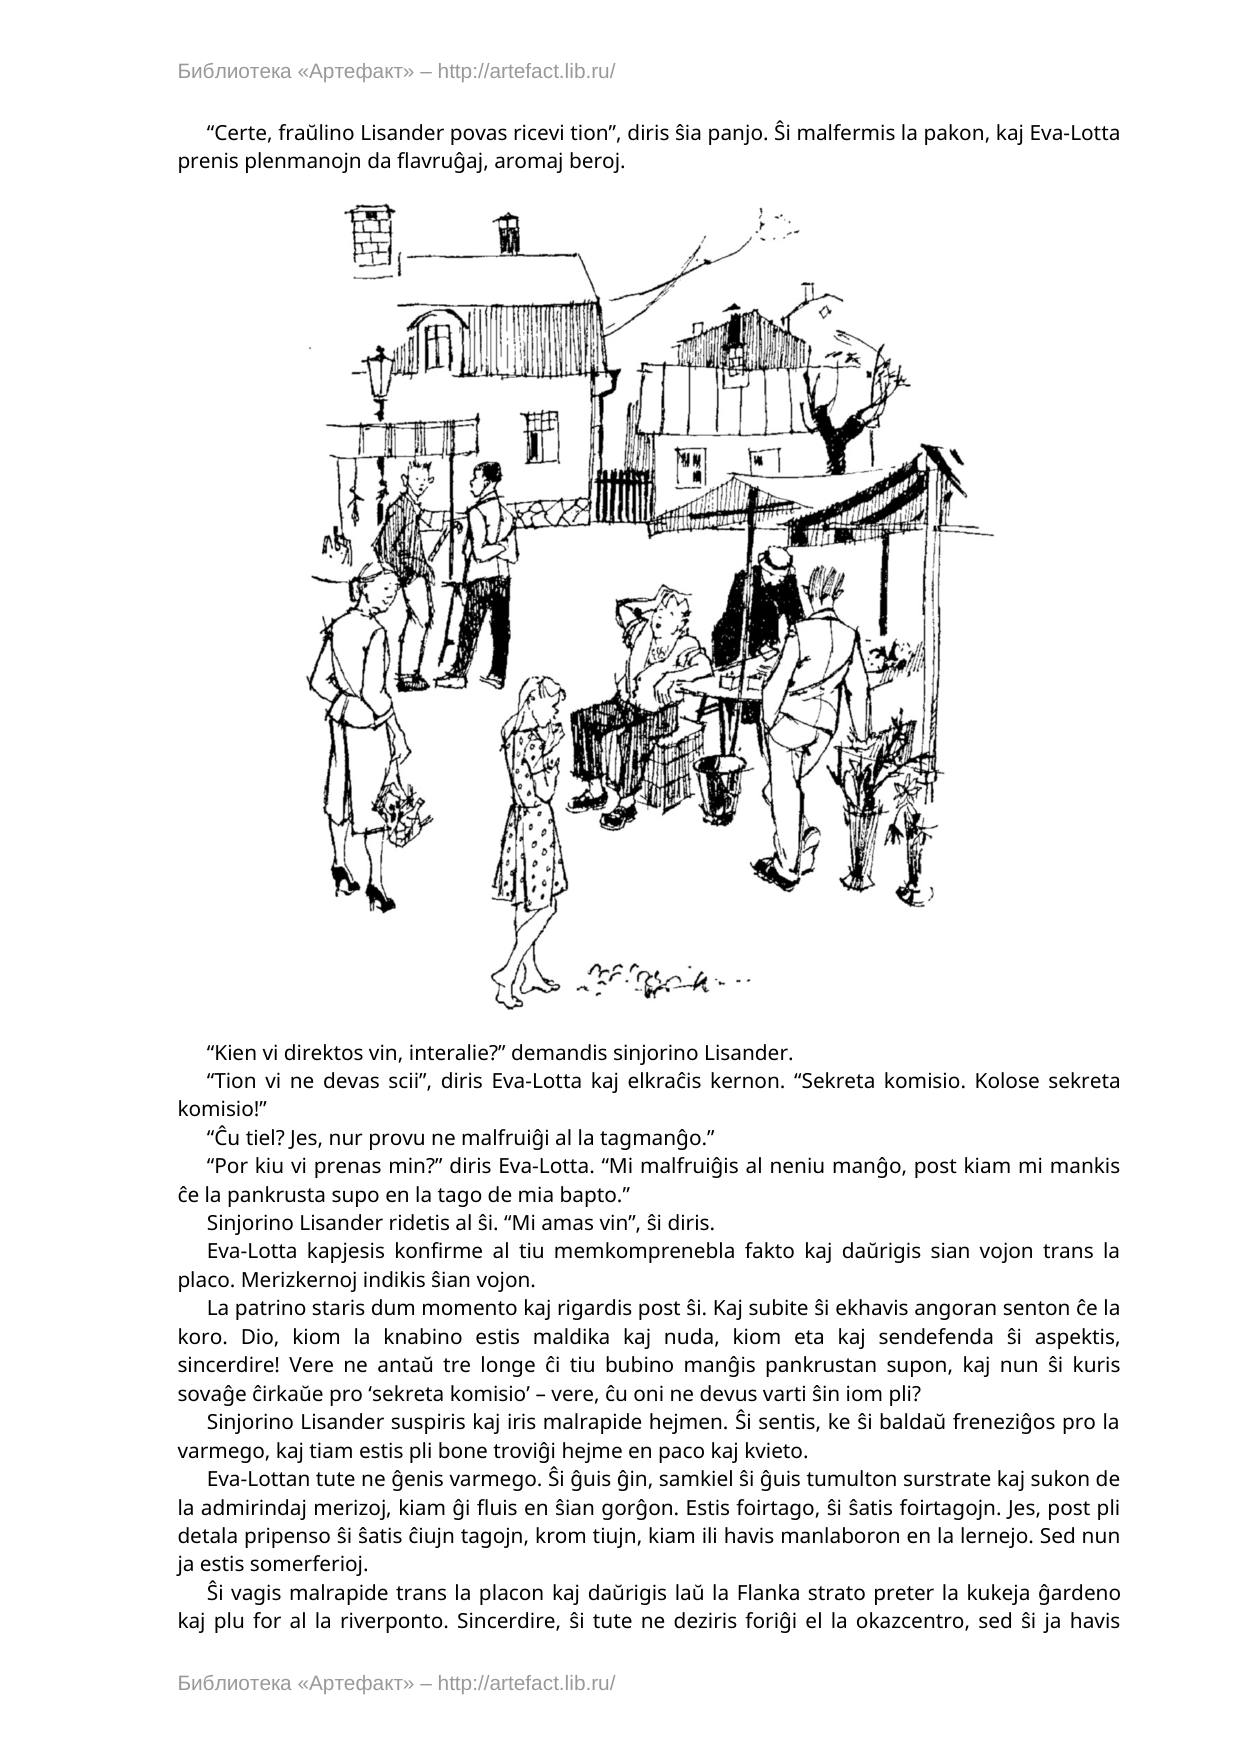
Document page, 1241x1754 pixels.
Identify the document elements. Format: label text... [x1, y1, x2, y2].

text “Ĉu tiel? Jes, nur provu ne malfruiĝi al la tagmanĝo.” [177, 1123, 1122, 1151]
text Sinjorino Lisander ridetis al ŝi. “Mi amas vin”, ŝi diris. [177, 1208, 1122, 1237]
text La patrino staris dum momento kaj rigardis post ŝi. Kaj subite ŝi ekhavis angoran senton ĉe la koro. Dio, kiom la knabino estis maldika kaj nuda, kiom eta kaj sendefenda ŝi aspektis, sincerdire! Vere ne antaŭ tre longe ĉi tiu bubino manĝis pankrustan supon, kaj nun ŝi kuris sovaĝe ĉirkaŭe pro ‘sekreta komisio’ – vere, ĉu oni ne devus varti ŝin iom pli? [177, 1293, 1122, 1407]
text “Por kiu vi prenas min?” diris Eva-Lotta. “Mi malfruiĝis al neniu manĝo, post kiam mi mankis ĉe la pankrusta supo en la tago de mia bapto.” [177, 1151, 1122, 1208]
picture [305, 203, 995, 1010]
text Eva-Lottan tute ne ĝenis varmego. Ŝi ĝuis ĝin, samkiel ŝi ĝuis tumulton surstrate kaj sukon de la admirindaj merizoj, kiam ĝi fluis en ŝian gorĝon. Estis foirtago, ŝi ŝatis foirtagojn. Jes, post pli detala pripenso ŝi ŝatis ĉiujn tagojn, krom tiujn, kiam ili havis manlaboron en la lernejo. Sed nun ja estis somerferioj. [177, 1464, 1122, 1578]
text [177, 1578, 1122, 1635]
text “Tion vi ne devas scii”, diris Eva-Lotta kaj elkraĉis kernon. “Sekreta komisio. Kolose sekreta komisio!” [177, 1066, 1122, 1123]
text “Kien vi direktos vin, interalie?” demandis sinjorino Lisander. [177, 1038, 1122, 1066]
text Eva-Lotta kapjesis konfirme al tiu memkomprenebla fakto kaj daŭrigis sian vojon trans la placo. Merizkernoj indikis ŝian vojon. [177, 1237, 1122, 1293]
text “Certe, fraŭlino Lisander povas ricevi tion”, diris ŝia panjo. Ŝi malfermis la pakon, kaj Eva-Lotta prenis plenmanojn da flavruĝaj, aromaj beroj. [177, 118, 1122, 175]
text Sinjorino Lisander suspiris kaj iris malrapide hejmen. Ŝi sentis, ke ŝi baldaŭ freneziĝos pro la varmego, kaj tiam estis pli bone troviĝi hejme en paco kaj kvieto. [177, 1407, 1122, 1464]
